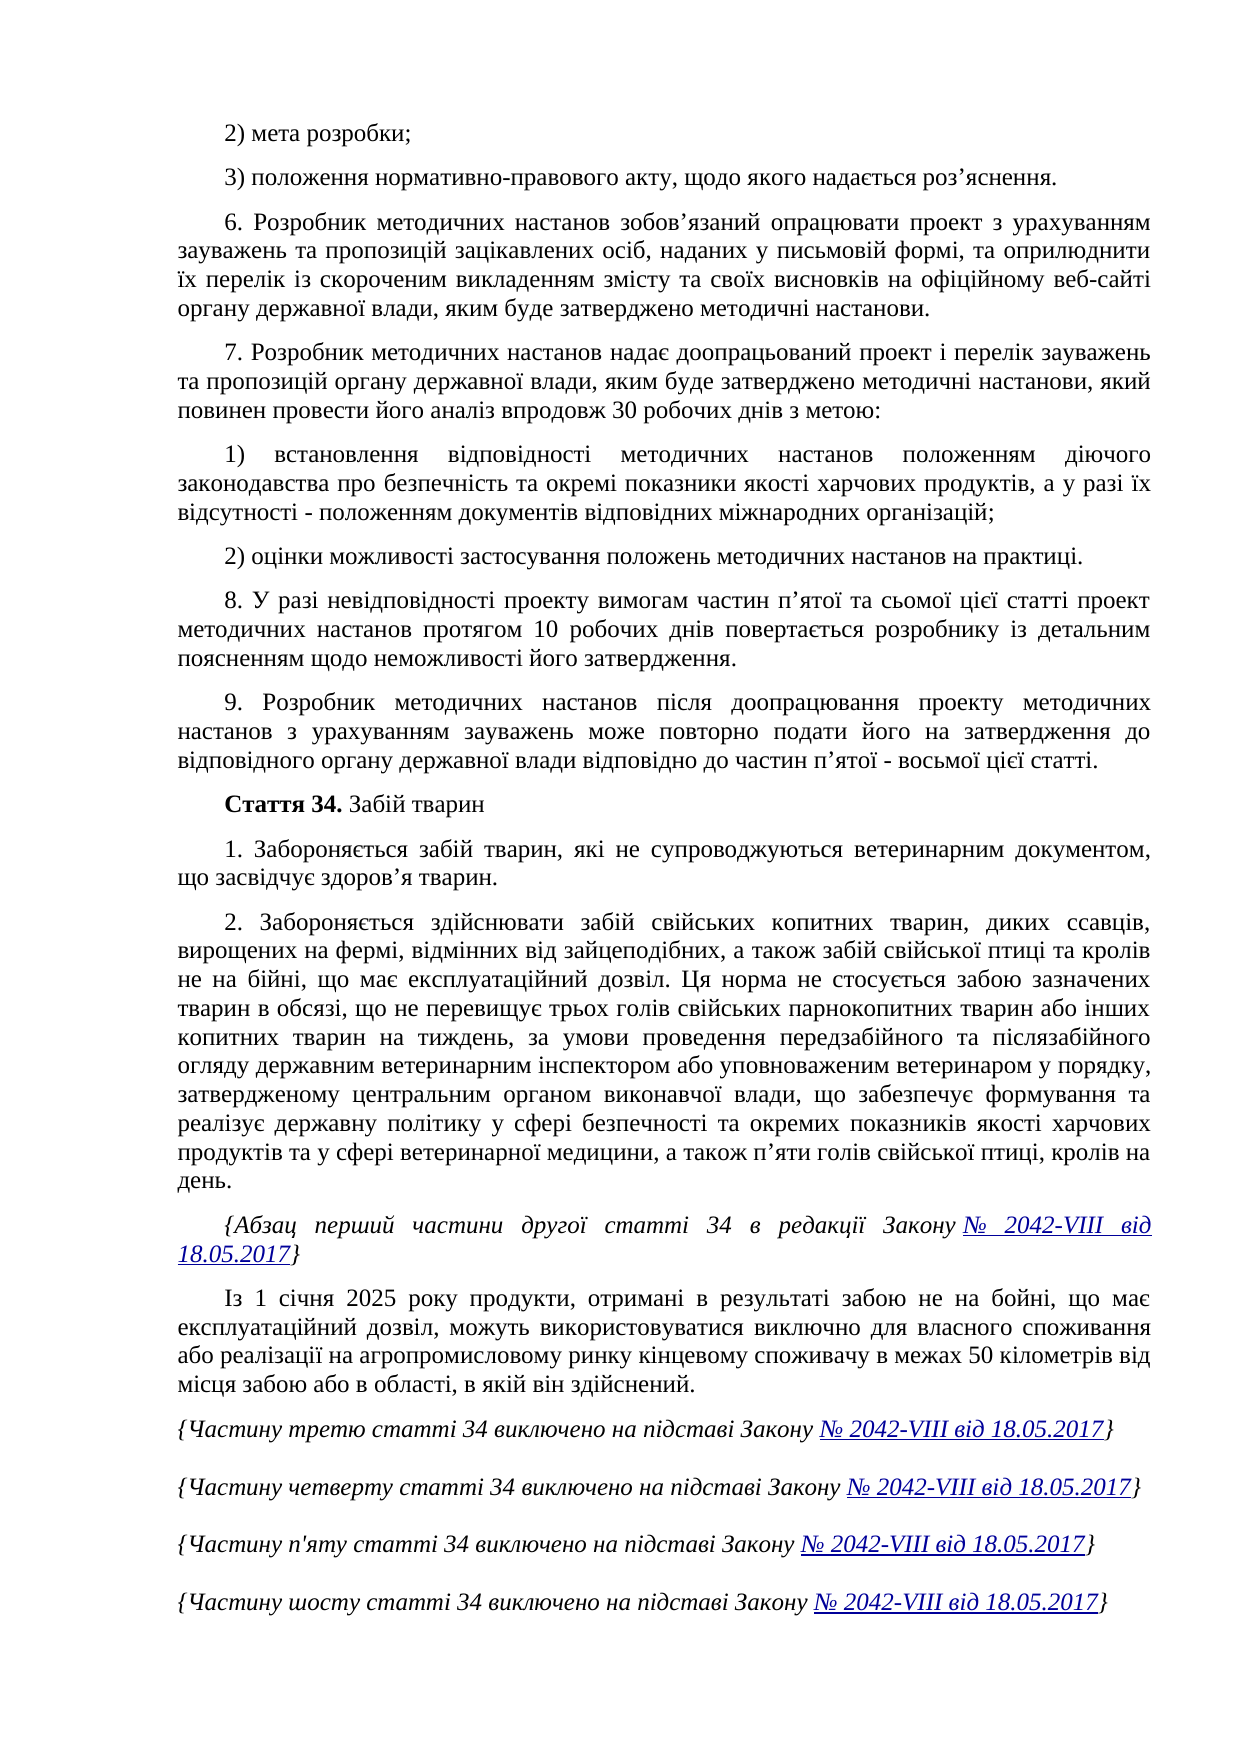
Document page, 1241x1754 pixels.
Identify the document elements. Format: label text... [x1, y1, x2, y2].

text 2) оцінки можливості застосування положень методичних настанов на практиці. [177, 541, 1152, 570]
text 2. Забороняється здійснювати забій свійських копитних тварин, диких ссавців, вирощених на фермі, відмінних від зайцеподібних, а також забій свійської птиці та кролів не на бійні, що має експлуатаційний дозвіл. Ця норма не стосується забою зазначених тварин в обсязі, що не перевищує трьох голів свійських парнокопитних тварин або інших копитних тварин на тиждень, за умови проведення передзабійного та післязабійного огляду державним ветеринарним інспектором або уповноваженим ветеринаром у порядку, затвердженому центральним органом виконавчої влади, що забезпечує формування та реалізує державну політику у сфері безпечності та окремих показників якості харчових продуктів та у сфері ветеринарної медицини, а також п’яти голів свійської птиці, кролів на день. [177, 907, 1152, 1194]
text 6. Розробник методичних настанов зобов’язаний опрацювати проект з урахуванням зауважень та пропозицій зацікавлених осіб, наданих у письмовій формі, та оприлюднити їх перелік із скороченим викладенням змісту та своїх висновків на офіційному веб-сайті органу державної влади, яким буде затверджено методичні настанови. [177, 207, 1152, 322]
text 9. Розробник методичних настанов після доопрацювання проекту методичних настанов з урахуванням зауважень може повторно подати його на затвердження до відповідного органу державної влади відповідно до частин п’ятої - восьмої цієї статті. [177, 687, 1152, 774]
text {Абзац перший частини другої статті 34 в редакції Закону № 2042-VIII від 18.05.2017} [177, 1210, 1152, 1267]
text {Частину четверту статті 34 виключено на підставі Закону № 2042-VIII від 18.05.2017} [177, 1472, 1152, 1500]
text 3) положення нормативно-правового акту, щодо якого надається роз’яснення. [177, 162, 1152, 191]
text 7. Розробник методичних настанов надає доопрацьований проект і перелік зауважень та пропозицій органу державної влади, яким буде затверджено методичні настанови, який повинен провести його аналіз впродовж 30 робочих днів з метою: [177, 337, 1152, 424]
text {Частину п'яту статті 34 виключено на підставі Закону № 2042-VIII від 18.05.2017} [177, 1529, 1152, 1558]
text 1. Забороняється забій тварин, які не супроводжуються ветеринарним документом, що засвідчує здоров’я тварин. [177, 834, 1152, 891]
text 2) мета розробки; [177, 118, 1152, 147]
text 8. У разі невідповідності проекту вимогам частин п’ятої та сьомої цієї статті проект методичних настанов протягом 10 робочих днів повертається розробнику із детальним поясненням щодо неможливості його затвердження. [177, 586, 1152, 672]
text 1) встановлення відповідності методичних настанов положенням діючого законодавства про безпечність та окремі показники якості харчових продуктів, а у разі їх відсутності - положенням документів відповідних міжнародних організацій; [177, 439, 1152, 526]
text {Частину шосту статті 34 виключено на підставі Закону № 2042-VIII від 18.05.2017} [177, 1587, 1152, 1616]
text Стаття 34. Забій тварин [177, 789, 1152, 818]
text Із 1 січня 2025 року продукти, отримані в результаті забою не на бойні, що має експлуатаційний дозвіл, можуть використовуватися виключно для власного споживання або реалізації на агропромисловому ринку кінцевому споживачу в межах 50 кілометрів від місця забою або в області, в якій він здійснений. [177, 1283, 1152, 1398]
text {Частину третю статті 34 виключено на підставі Закону № 2042-VIII від 18.05.2017} [177, 1414, 1152, 1442]
